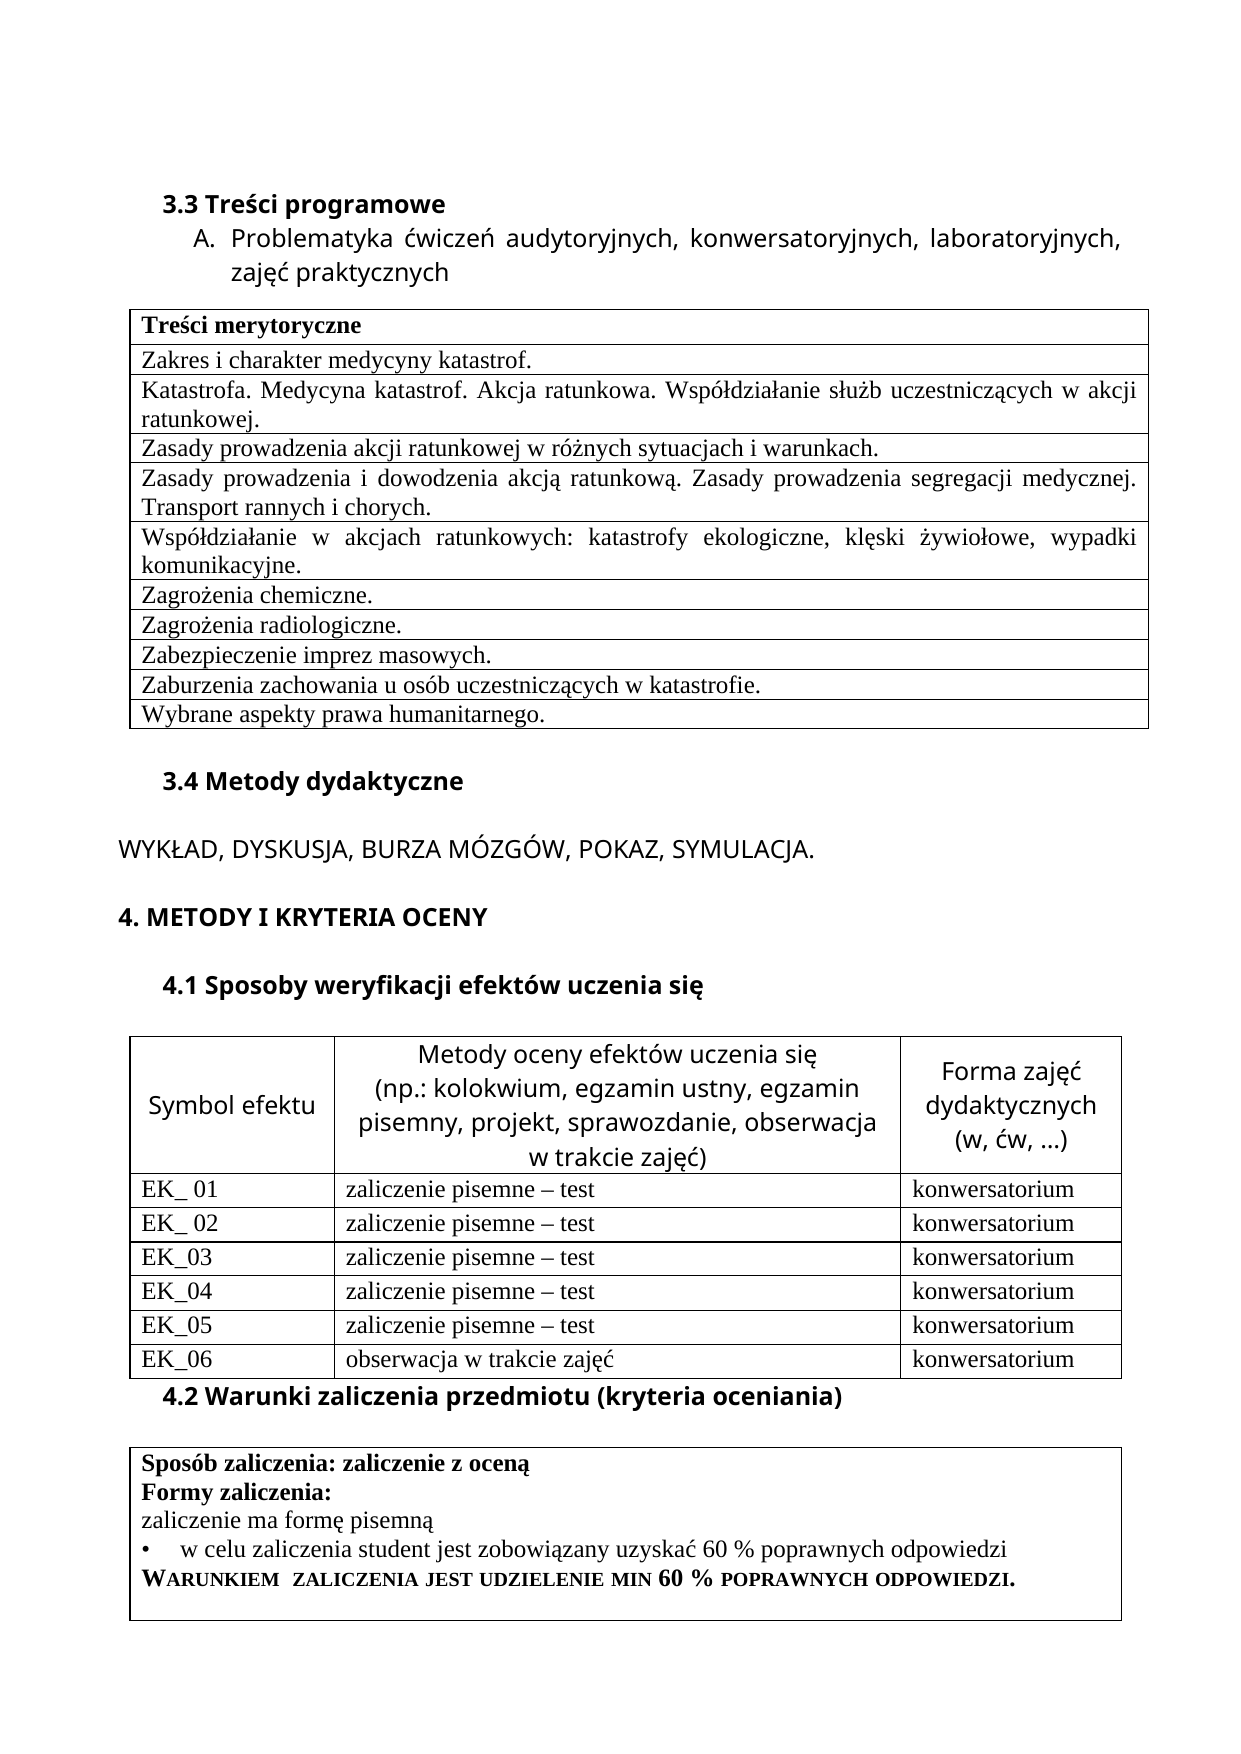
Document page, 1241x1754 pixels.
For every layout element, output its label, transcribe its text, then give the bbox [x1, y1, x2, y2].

table_cell konwersatorium [901, 1174, 1121, 1207]
table_cell Zaburzenia zachowania u osób uczestniczących w katastrofie. [131, 670, 1148, 698]
table_cell konwersatorium [901, 1311, 1121, 1343]
table_header Symbol efektu [131, 1037, 334, 1173]
table_cell EK_04 [131, 1276, 334, 1309]
table_cell Zakres i charakter medycyny katastrof. [131, 345, 1148, 374]
text 4. METODY I KRYTERIA OCENY [118, 900, 1122, 934]
table_cell konwersatorium [901, 1208, 1121, 1241]
table_cell Zabezpieczenie imprez masowych. [131, 640, 1148, 669]
table_cell zaliczenie pisemne – test [335, 1208, 900, 1241]
table_cell konwersatorium [901, 1345, 1121, 1378]
table_cell EK_ 01 [131, 1174, 334, 1207]
table_cell zaliczenie pisemne – test [335, 1174, 900, 1207]
table_cell obserwacja w trakcie zajęć [335, 1345, 900, 1378]
table_cell Zasady prowadzenia akcji ratunkowej w różnych sytuacjach i warunkach. [131, 434, 1148, 462]
table_cell Katastrofa. Medycyna katastrof. Akcja ratunkowa. Współdziałanie służb uczestniczących w akcji ratunkowej. [131, 375, 1148, 432]
table_cell Zagrożenia chemiczne. [131, 580, 1148, 609]
table_cell Zasady prowadzenia i dowodzenia akcją ratunkową. Zasady prowadzenia segregacji medycznej. Transport rannych i chorych. [131, 463, 1148, 521]
table_cell Zagrożenia radiologiczne. [131, 610, 1148, 639]
list Problematyka ćwiczeń audytoryjnych, konwersatoryjnych, laboratoryjnych, zajęć praktycznych [193, 220, 1122, 288]
text 4.1 Sposoby weryfikacji efektów uczenia się [162, 968, 1122, 1002]
table_cell EK_06 [131, 1345, 334, 1378]
table_cell EK_05 [131, 1311, 334, 1343]
text WYKŁAD, DYSKUSJA, BURZA MÓZGÓW, POKAZ, SYMULACJA. [118, 832, 1122, 866]
table_header Treści merytoryczne [131, 310, 1148, 344]
text 4.2 Warunki zaliczenia przedmiotu (kryteria oceniania) [162, 1379, 1122, 1413]
table_header Forma zajęć dydaktycznych (w, ćw, …) [901, 1037, 1121, 1173]
table_cell zaliczenie pisemne – test [335, 1243, 900, 1275]
table_cell zaliczenie pisemne – test [335, 1311, 900, 1343]
list 3.3 Treści programowe [162, 186, 1122, 220]
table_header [131, 1448, 1121, 1620]
table_header Metody oceny efektów uczenia się (np.: kolokwium, egzamin ustny, egzamin pisemny, projekt, sprawozdanie, obserwacja w trakcie zajęć) [335, 1037, 900, 1173]
table_cell Wybrane aspekty prawa humanitarnego. [131, 700, 1148, 728]
table_cell EK_03 [131, 1243, 334, 1275]
table_cell konwersatorium [901, 1243, 1121, 1275]
table_cell konwersatorium [901, 1276, 1121, 1309]
table_cell EK_ 02 [131, 1208, 334, 1241]
text 3.4 Metody dydaktyczne [162, 763, 1122, 797]
table_cell zaliczenie pisemne – test [335, 1276, 900, 1309]
table_cell Współdziałanie w akcjach ratunkowych: katastrofy ekologiczne, klęski żywiołowe, wypadki komunikacyjne. [131, 522, 1148, 579]
